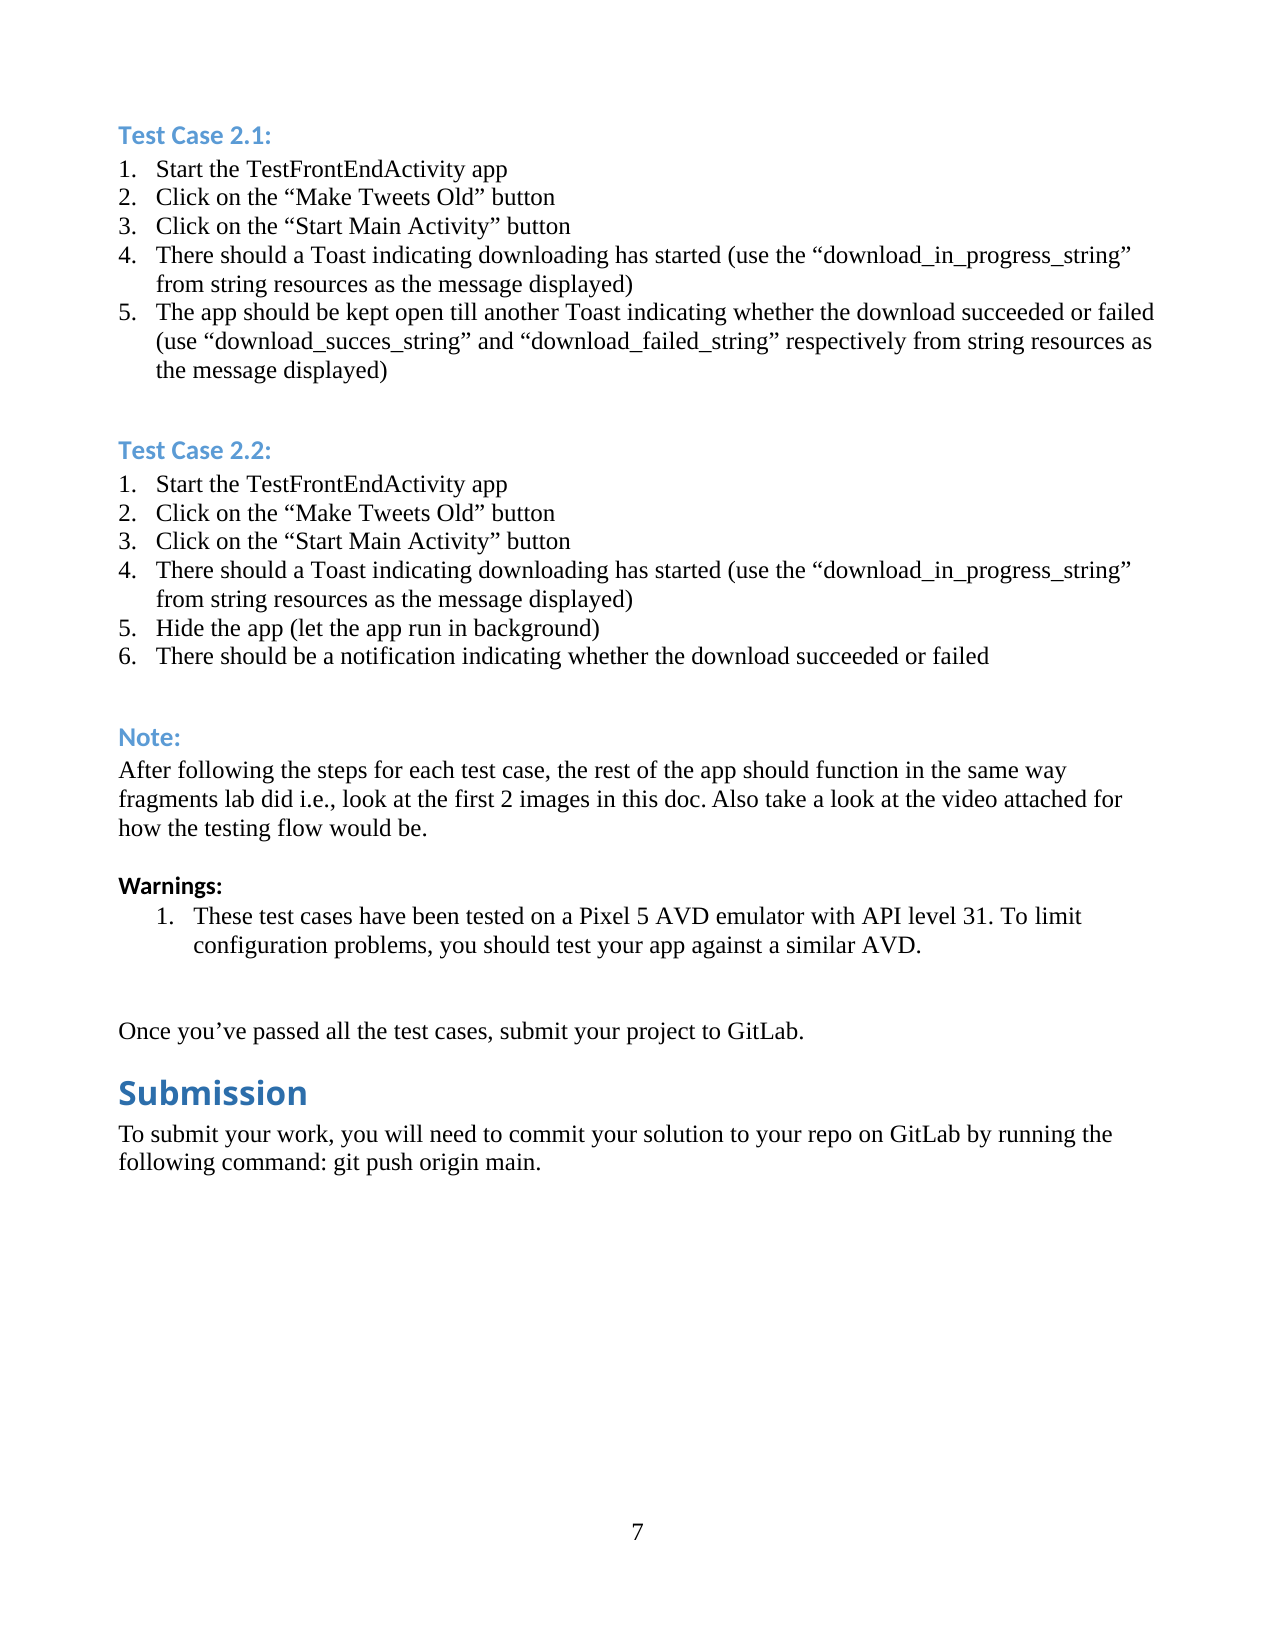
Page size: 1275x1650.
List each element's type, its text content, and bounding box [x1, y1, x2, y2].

text Once you’ve passed all the test cases, submit your project to GitLab. [118, 1016, 1157, 1045]
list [118, 211, 1157, 240]
list Click on the “Make Tweets Old” button [118, 182, 1157, 211]
subtitle Note: [118, 720, 1157, 753]
list Start the TestFrontEndActivity app [118, 469, 1157, 498]
subtitle Test Case 2.2: [118, 433, 1157, 466]
subtitle Submission [118, 1070, 1157, 1115]
list There should a Toast indicating downloading has started (use the “download_in_progress_string” from string resources as the message displayed) [118, 240, 1157, 297]
text Warnings: [118, 870, 1157, 901]
list Click on the “Start Main Activity” button [118, 526, 1157, 555]
list There should be a notification indicating whether the download succeeded or failed [118, 641, 1157, 670]
list Click on the “Make Tweets Old” button [118, 498, 1157, 526]
text following command: git push origin main. [118, 1147, 1157, 1176]
list There should a Toast indicating downloading has started (use the “download_in_progress_string” from string resources as the message displayed) [118, 555, 1157, 613]
subtitle Test Case 2.1: [118, 118, 1157, 151]
list Hide the app (let the app run in background) [118, 613, 1157, 641]
list The app should be kept open till another Toast indicating whether the download succeeded or failed (use “download_succes_string” and “download_failed_string” respectively from string resources as the message displayed) [118, 297, 1157, 384]
text After following the steps for each test case, the rest of the app should function in the same way fragments lab did i.e., look at the first 2 images in this doc. Also take a look at the video attached for how the testing flow would be. [118, 755, 1157, 842]
list Start the TestFrontEndActivity app [118, 154, 1157, 182]
text To submit your work, you will need to commit your solution to your repo on GitLab by running the [118, 1119, 1157, 1147]
list These test cases have been tested on a Pixel 5 AVD emulator with API level 31. To limit configuration problems, you should test your app against a similar AVD. [156, 901, 1157, 958]
